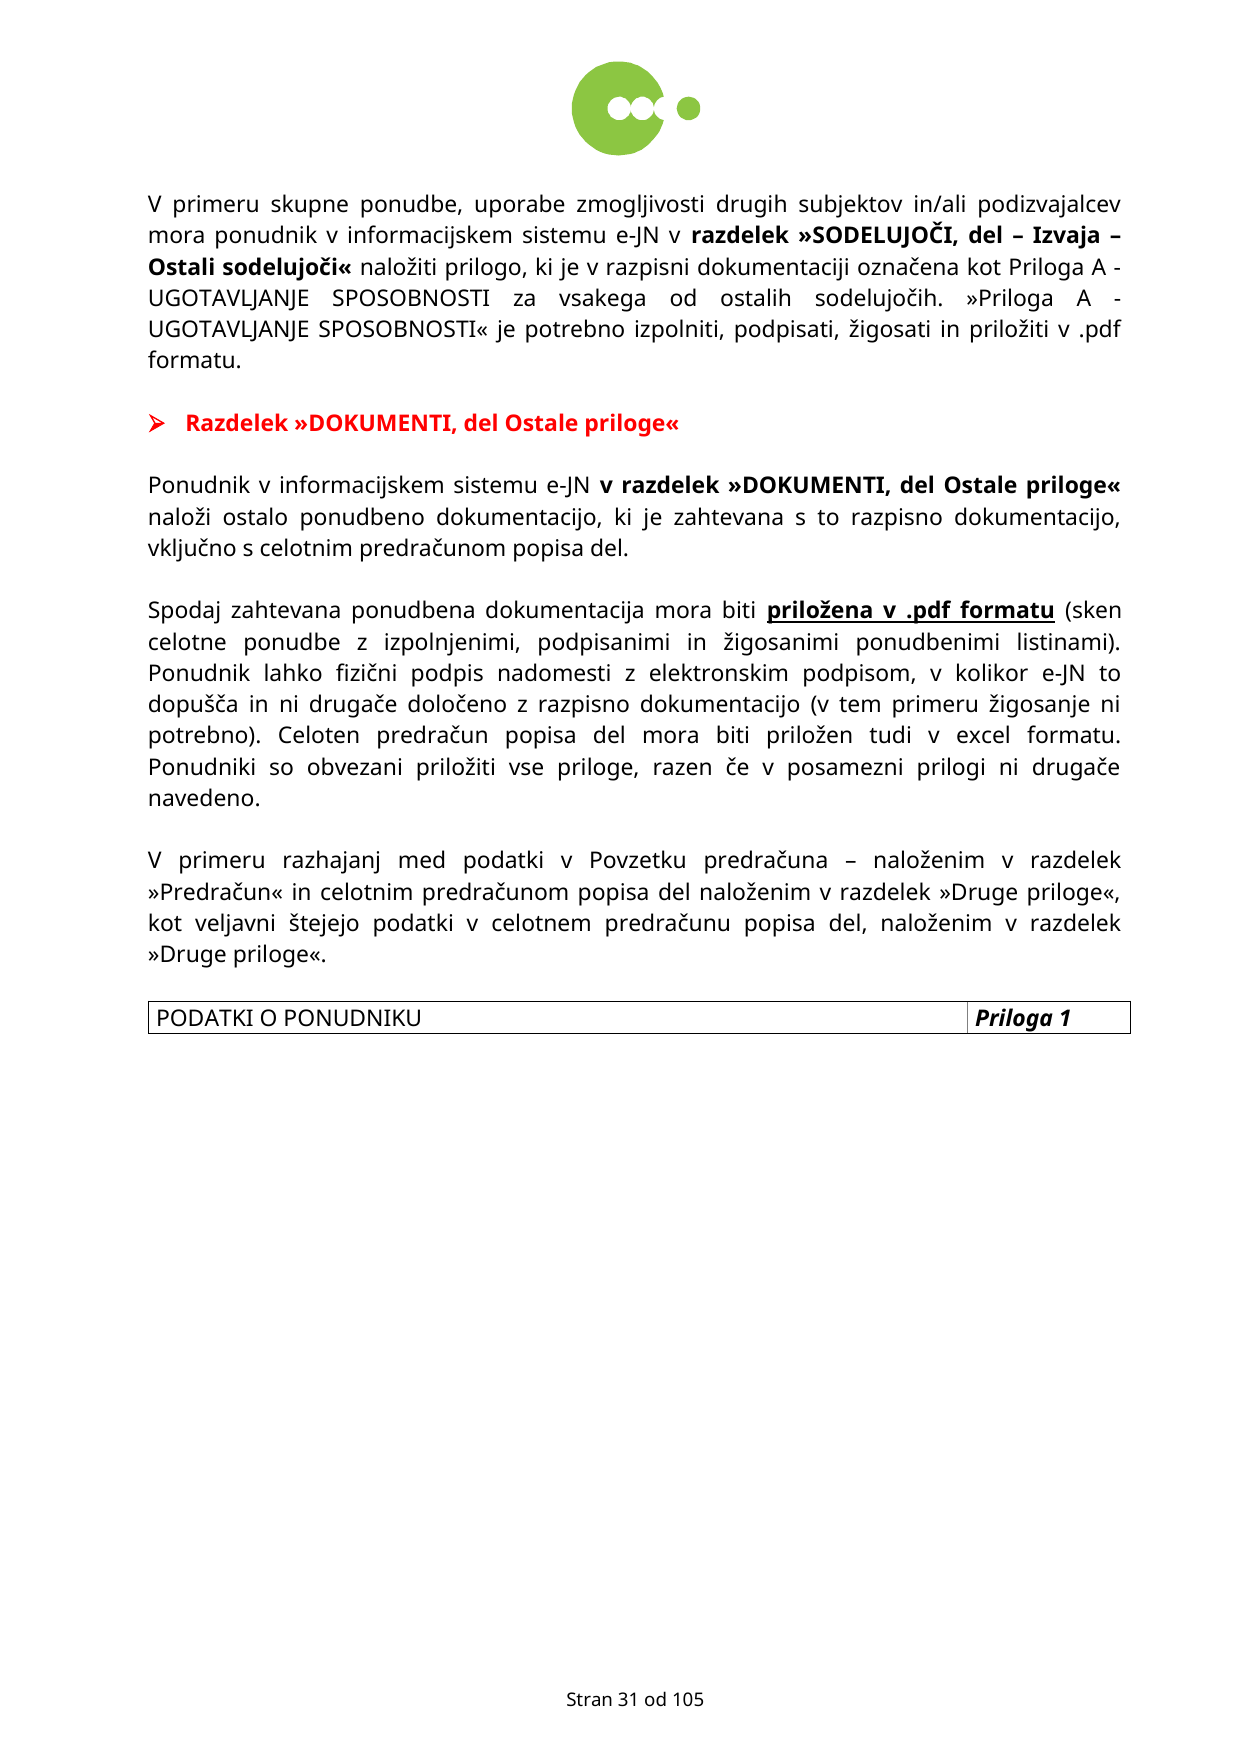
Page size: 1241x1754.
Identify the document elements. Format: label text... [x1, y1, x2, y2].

text V primeru razhajanj med podatki v Povzetku predračuna – naloženim v razdelek »Predračun« in celotnim predračunom popisa del naloženim v razdelek »Druge priloge«, kot veljavni štejejo podatki v celotnem predračunu popisa del, naloženim v razdelek »Druge priloge«. [148, 844, 1122, 969]
list Razdelek »DOKUMENTI, del Ostale priloge« [148, 407, 1122, 438]
text V primeru skupne ponudbe, uporabe zmogljivosti drugih subjektov in/ali podizvajalcev mora ponudnik v informacijskem sistemu e-JN v razdelek »SODELUJOČI, del – Izvaja – Ostali sodelujoči« naložiti prilogo, ki je v razpisni dokumentaciji označena kot Priloga A - UGOTAVLJANJE SPOSOBNOSTI za vsakega od ostalih sodelujočih. »Priloga A - UGOTAVLJANJE SPOSOBNOSTI« je potrebno izpolniti, podpisati, žigosati in priložiti v .pdf formatu. [148, 188, 1122, 376]
text Ponudnik v informacijskem sistemu e-JN v razdelek »DOKUMENTI, del Ostale priloge« naloži ostalo ponudbeno dokumentacijo, ki je zahtevana s to razpisno dokumentacijo, vključno s celotnim predračunom popisa del. [148, 469, 1122, 563]
table_header PODATKI O PONUDNIKU [149, 1002, 967, 1033]
table_header Priloga 1 [968, 1002, 1130, 1033]
text Spodaj zahtevana ponudbena dokumentacija mora biti priložena v .pdf formatu (sken celotne ponudbe z izpolnjenimi, podpisanimi in žigosanimi ponudbenimi listinami). Ponudnik lahko fizični podpis nadomesti z elektronskim podpisom, v kolikor e-JN to dopušča in ni drugače določeno z razpisno dokumentacijo (v tem primeru žigosanje ni potrebno). Celoten predračun popisa del mora biti priložen tudi v excel formatu. Ponudniki so obvezani priložiti vse priloge, razen če v posamezni prilogi ni drugače navedeno. [148, 594, 1122, 813]
